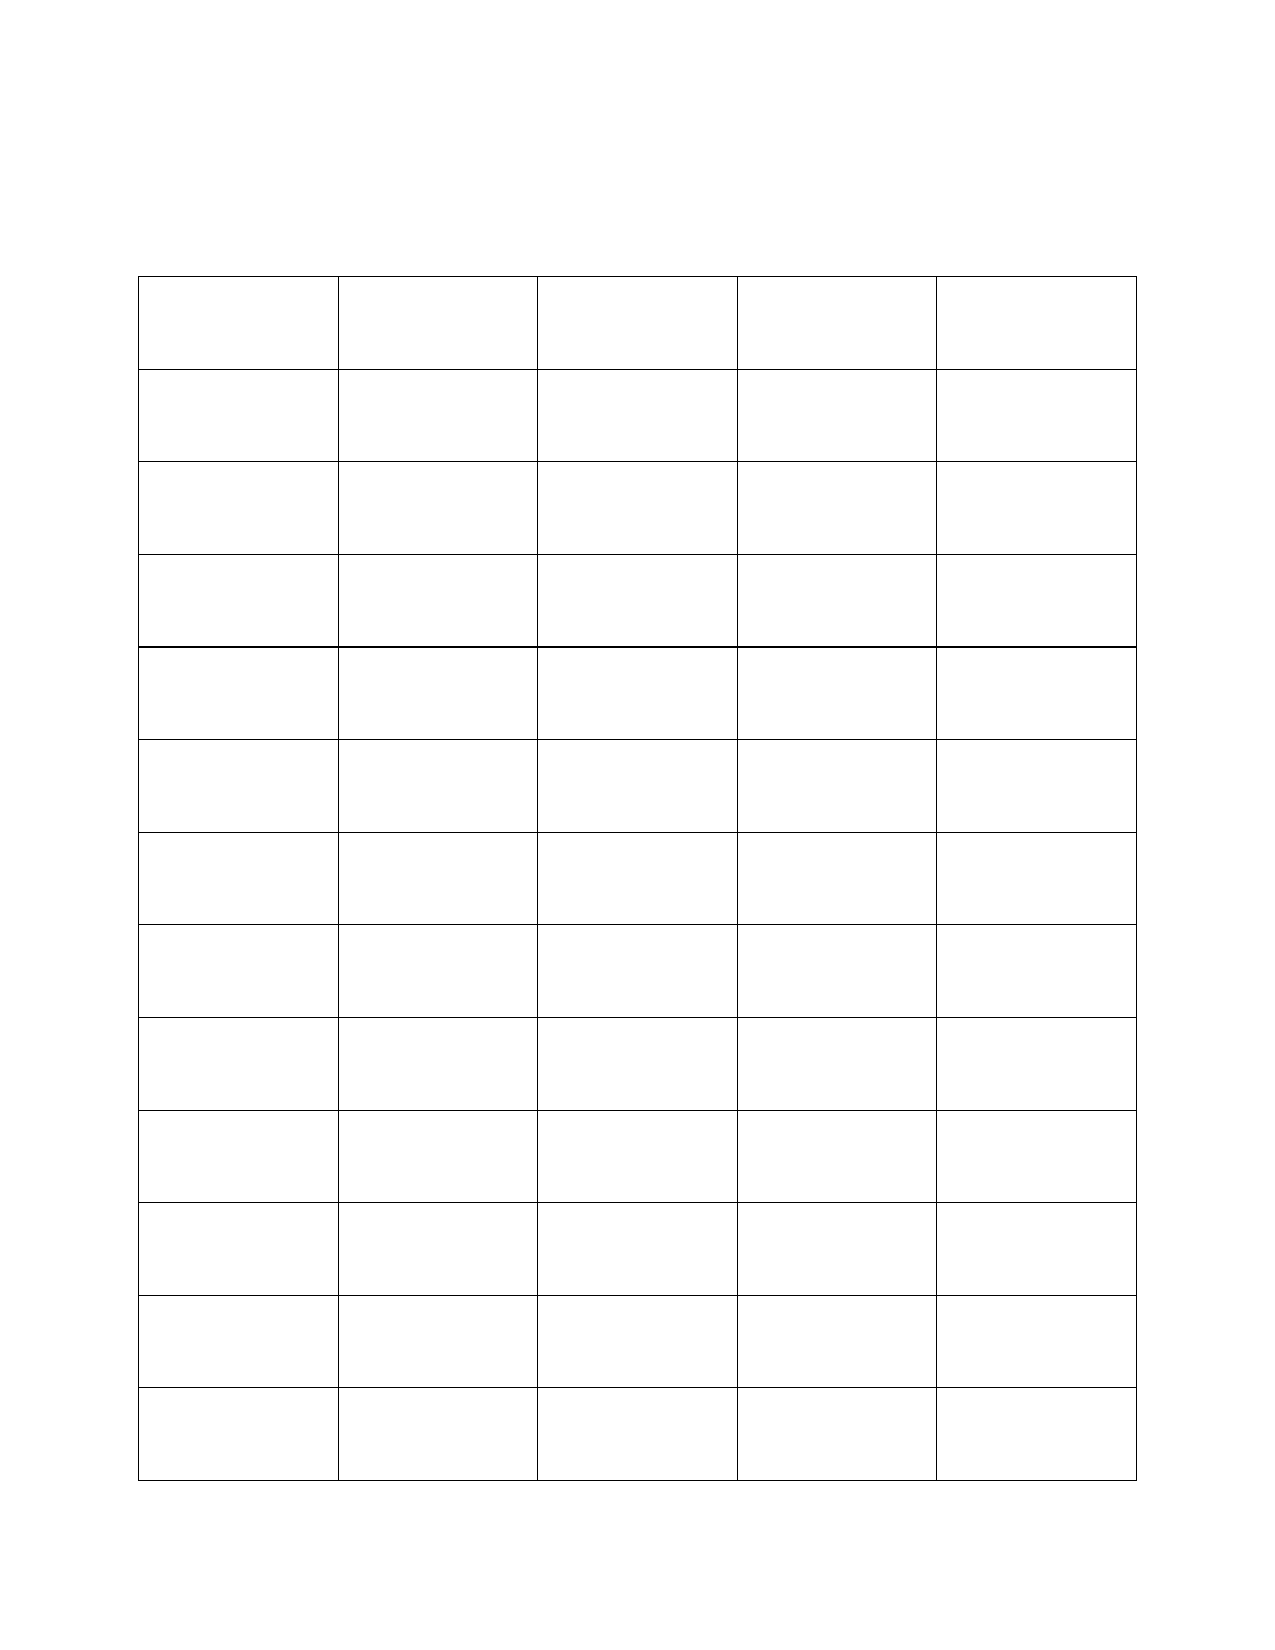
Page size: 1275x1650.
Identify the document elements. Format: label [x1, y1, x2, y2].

table_cell [738, 925, 936, 1017]
table_cell [139, 370, 338, 461]
table_cell [738, 1111, 936, 1202]
table_cell [538, 1018, 737, 1109]
table_cell [139, 1296, 338, 1387]
table_cell [738, 462, 936, 554]
table_cell [139, 740, 338, 832]
table_cell [339, 1203, 537, 1295]
table_cell [139, 1111, 338, 1202]
table_cell [937, 462, 1136, 554]
table_cell [139, 833, 338, 924]
table_cell [339, 833, 537, 924]
table_cell [538, 648, 737, 739]
table_cell [738, 1203, 936, 1295]
table_cell [937, 1388, 1136, 1480]
table_cell [339, 740, 537, 832]
table_cell [339, 925, 537, 1017]
table_cell [937, 1203, 1136, 1295]
table_cell [937, 1111, 1136, 1202]
table_header [937, 277, 1136, 369]
table_cell [339, 1388, 537, 1480]
table_cell [339, 1296, 537, 1387]
table_cell [937, 370, 1136, 461]
table_cell [738, 648, 936, 739]
table_cell [339, 462, 537, 554]
table_header [339, 277, 537, 369]
table_cell [339, 370, 537, 461]
table_cell [937, 555, 1136, 646]
table_cell [139, 648, 338, 739]
table_cell [538, 1296, 737, 1387]
table_cell [937, 833, 1136, 924]
table_cell [937, 740, 1136, 832]
table_cell [339, 1018, 537, 1109]
table_cell [538, 555, 737, 646]
table_header [738, 277, 936, 369]
table_cell [339, 1111, 537, 1202]
table_header [139, 277, 338, 369]
table_cell [538, 370, 737, 461]
table_cell [339, 555, 537, 646]
table_cell [937, 648, 1136, 739]
table_cell [738, 833, 936, 924]
table_cell [738, 1296, 936, 1387]
table_cell [538, 462, 737, 554]
table_cell [937, 1296, 1136, 1387]
table_cell [139, 1388, 338, 1480]
table_cell [937, 1018, 1136, 1109]
table_cell [538, 1203, 737, 1295]
table_cell [538, 925, 737, 1017]
table_header [538, 277, 737, 369]
table_cell [139, 555, 338, 646]
table_cell [139, 1018, 338, 1109]
table_cell [538, 1111, 737, 1202]
table_cell [937, 925, 1136, 1017]
table_cell [139, 1203, 338, 1295]
table_cell [738, 740, 936, 832]
table_cell [538, 740, 737, 832]
table_cell [738, 370, 936, 461]
table_cell [738, 555, 936, 646]
table_cell [538, 833, 737, 924]
table_cell [139, 462, 338, 554]
table_cell [339, 648, 537, 739]
table_cell [738, 1388, 936, 1480]
table_cell [738, 1018, 936, 1109]
table_cell [139, 925, 338, 1017]
table_cell [538, 1388, 737, 1480]
